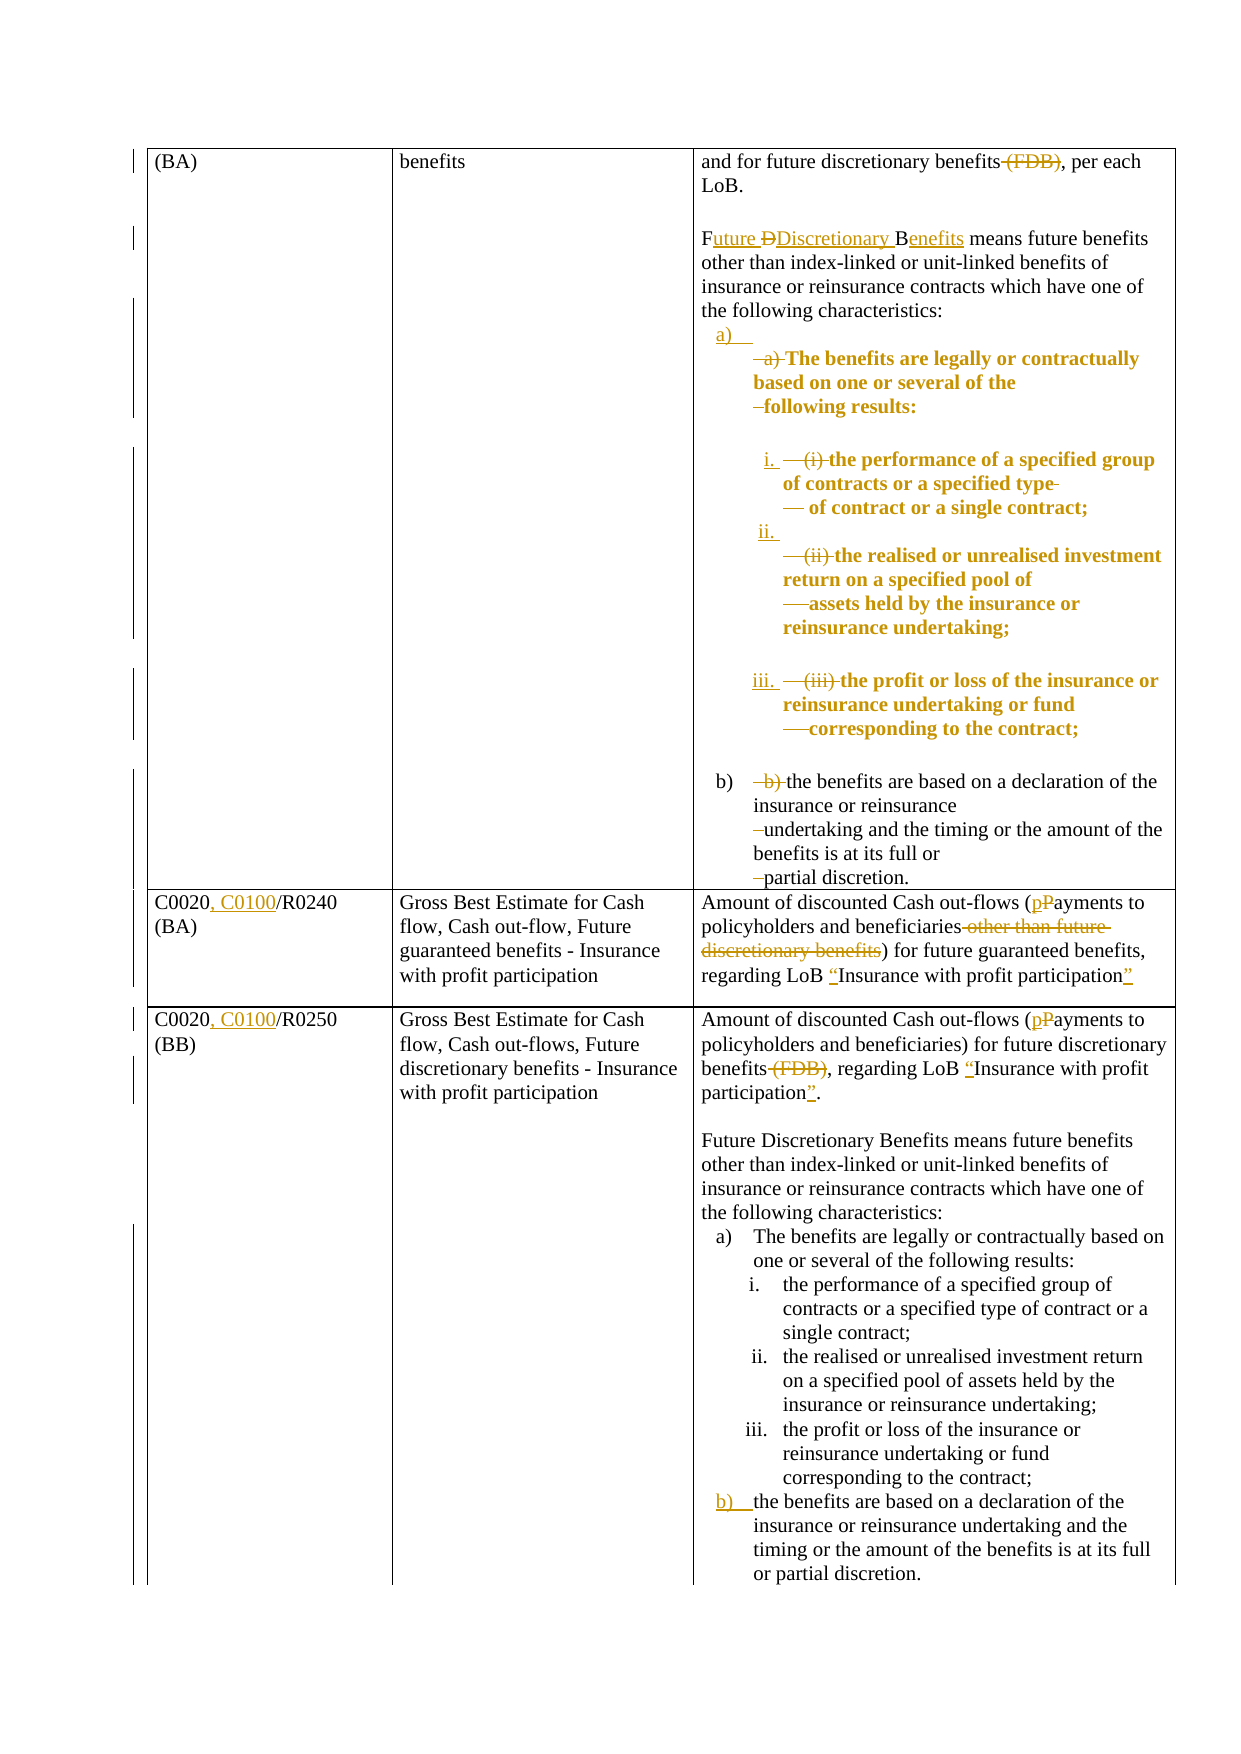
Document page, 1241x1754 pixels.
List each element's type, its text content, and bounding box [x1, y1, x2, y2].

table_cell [694, 149, 1175, 889]
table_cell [393, 1008, 693, 1585]
table_cell Gross Best Estimate for Cash flow, Cash out-flow, Future guaranteed benefits - Insurance with profit participation [393, 890, 693, 1006]
table_cell C0020/R0240 (BA) [148, 890, 392, 1006]
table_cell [148, 149, 392, 889]
table_cell Amount of discounted Cash out-flows (ayments to policyholders and beneficiaries) for future guaranteed benefits, regarding LoB Insurance with profit participation [694, 890, 1175, 1006]
table_cell C0020/R0250 (BB) [148, 1008, 392, 1585]
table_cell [393, 149, 693, 889]
